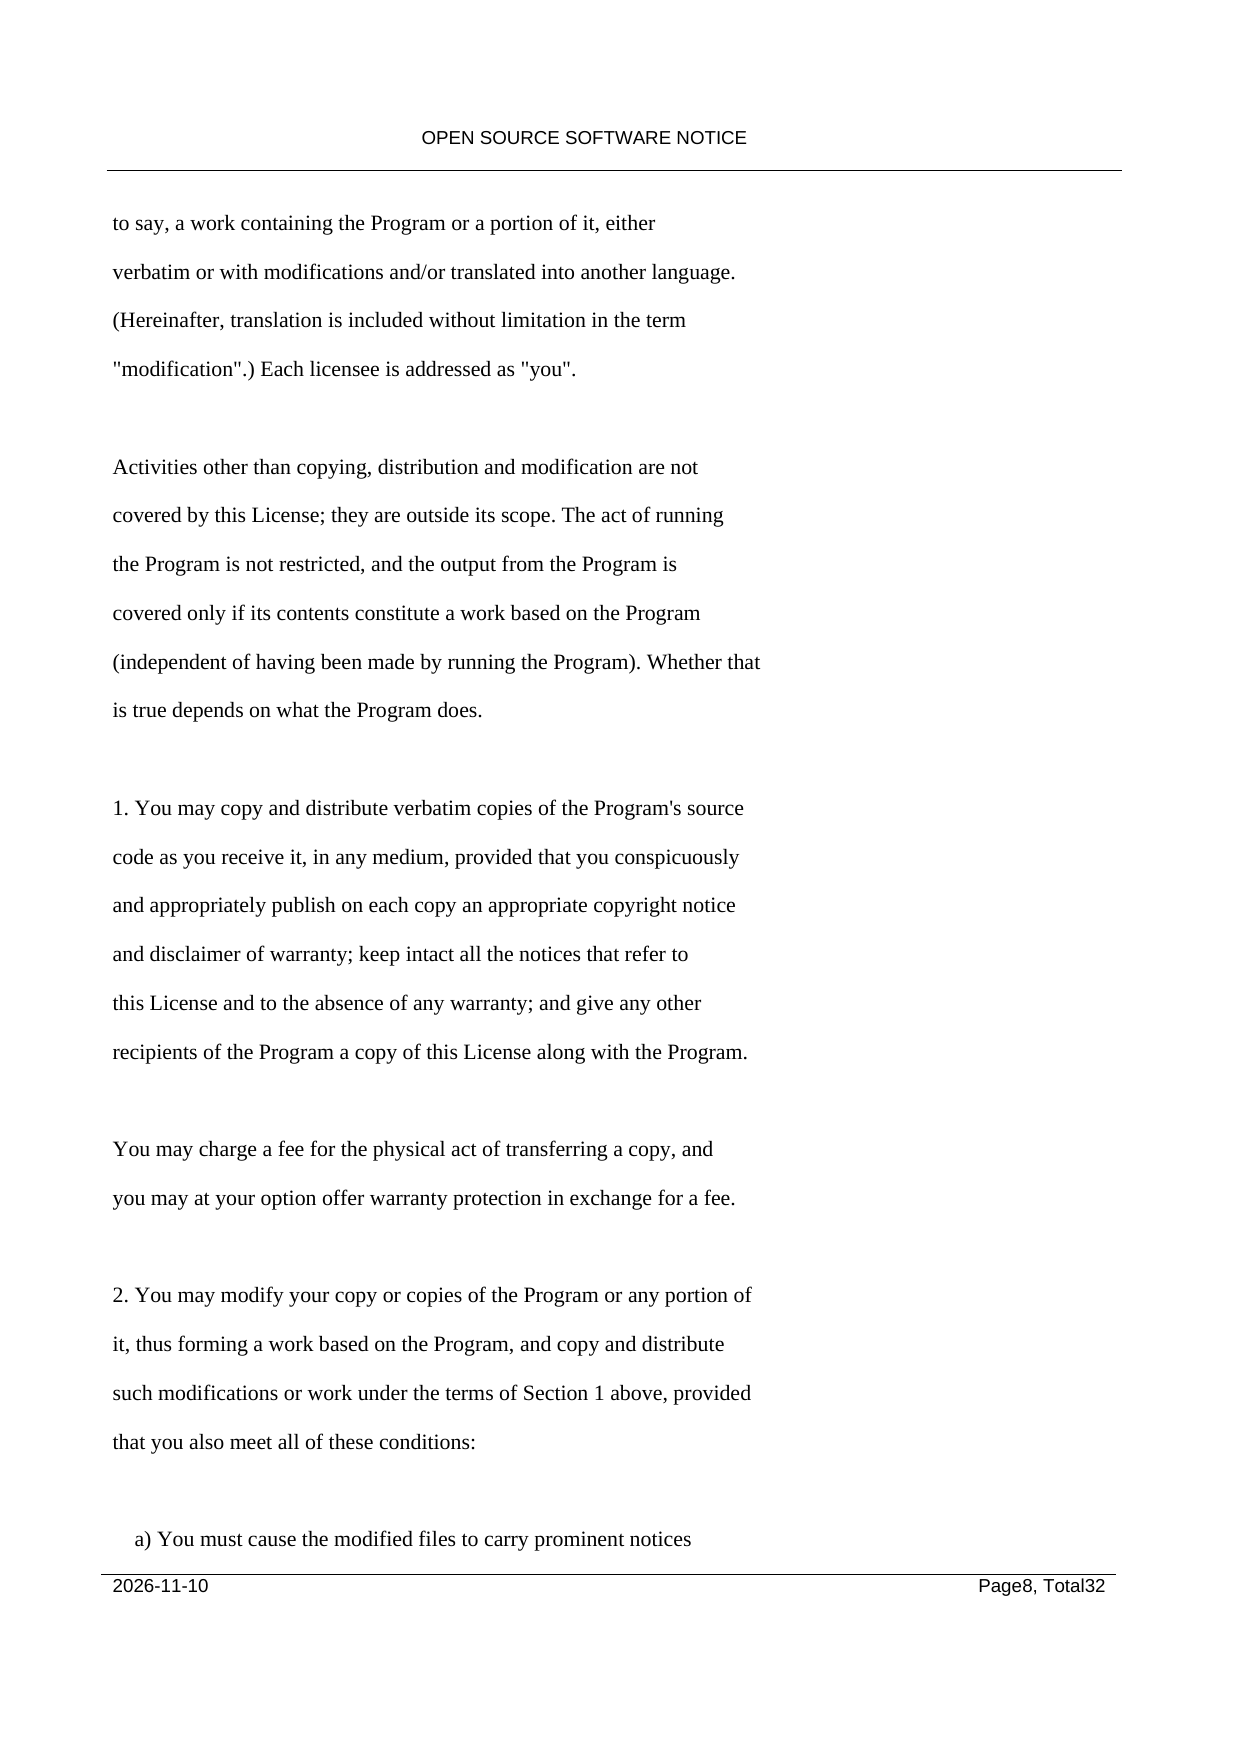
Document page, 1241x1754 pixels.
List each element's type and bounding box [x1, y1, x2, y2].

text [112, 206, 1128, 1555]
